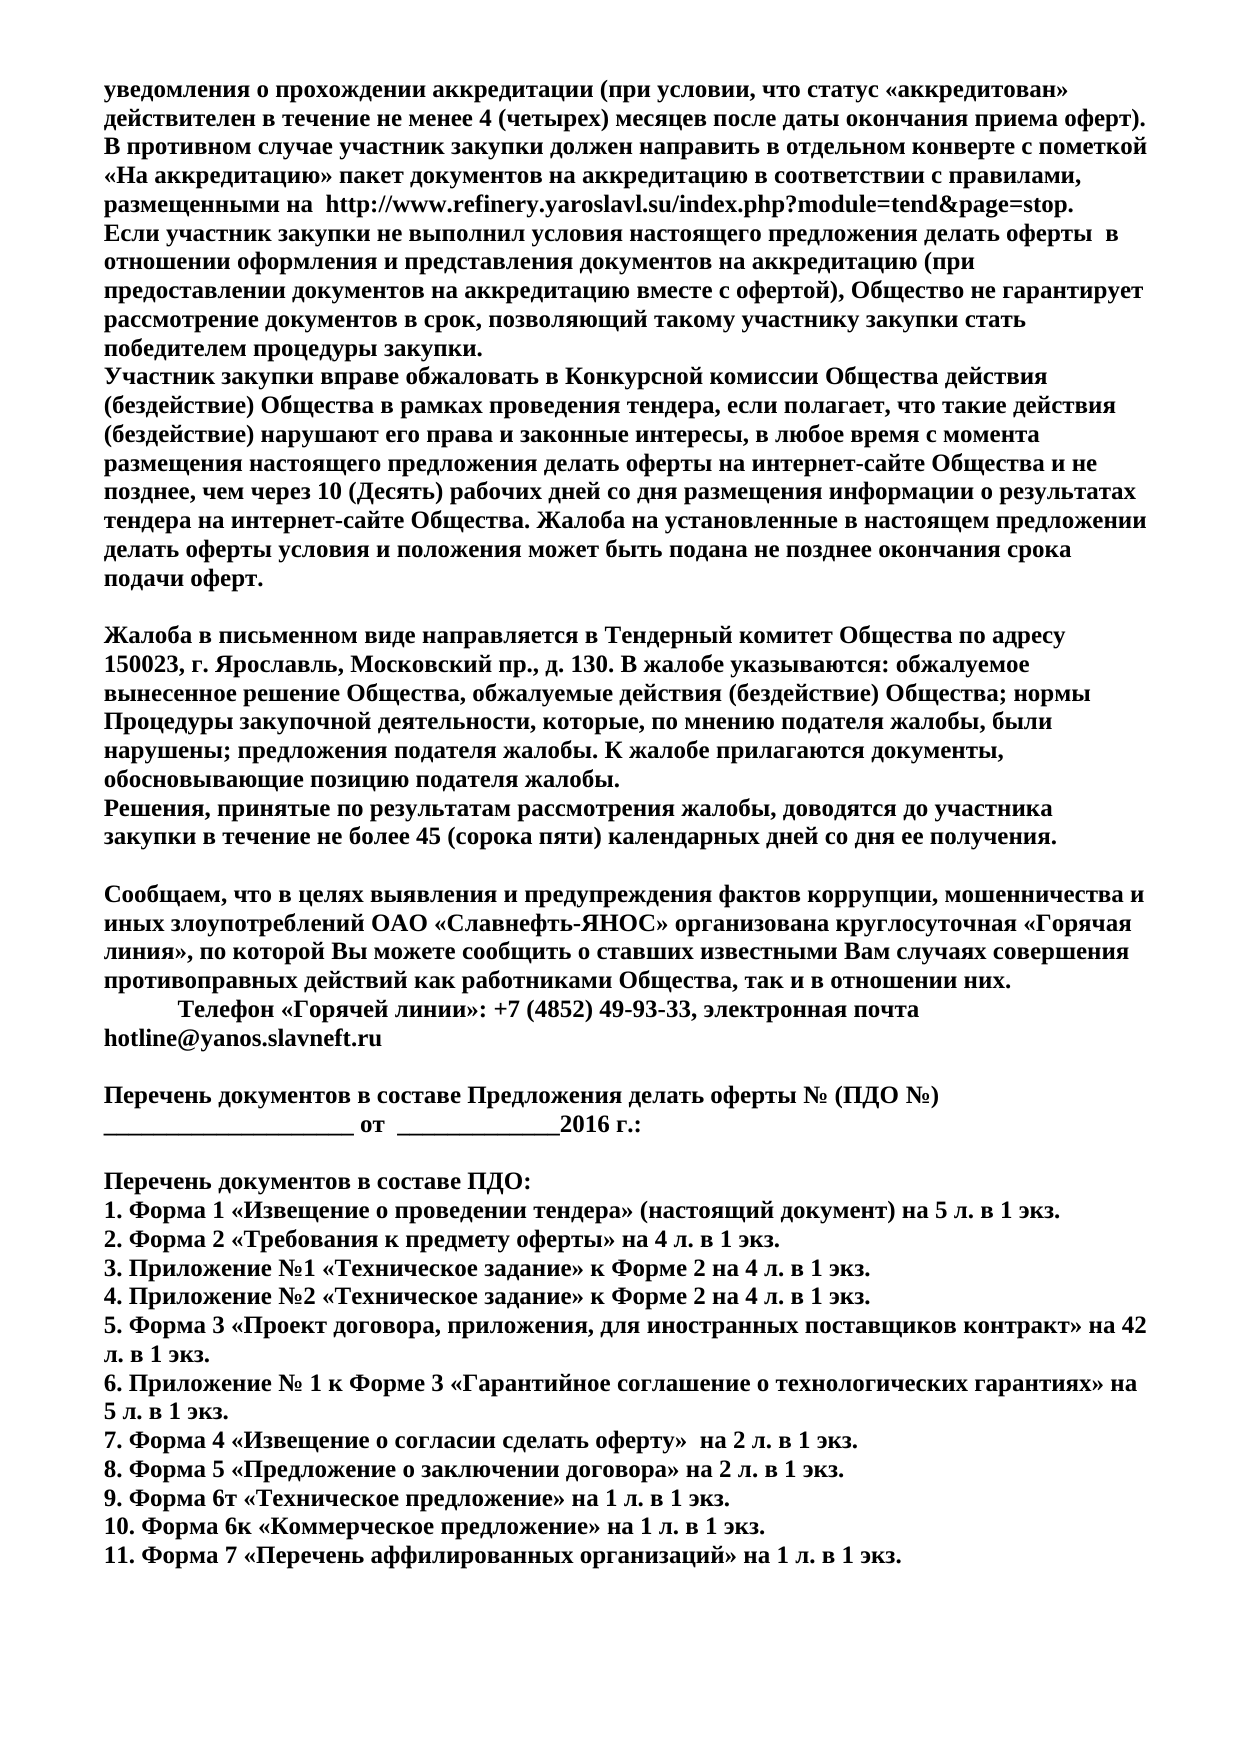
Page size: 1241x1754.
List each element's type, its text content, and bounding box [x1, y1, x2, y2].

text 10. Форма 6к «Коммерческое предложение» на 1 л. в 1 экз. [103, 1511, 1152, 1540]
text Решения, принятые по результатам рассмотрения жалобы, доводятся до участника закупки в течение не более 45 (сорока пяти) календарных дней со дня ее получения. [103, 793, 1152, 850]
text Если участник закупки не выполнил условия настоящего предложения делать оферты в отношении оформления и представления документов на аккредитацию (при предоставлении документов на аккредитацию вместе с офертой), Общество не гарантирует рассмотрение документов в срок, позволяющий такому участнику закупки стать победителем процедуры закупки. [103, 218, 1152, 361]
text Участник закупки вправе обжаловать в Конкурсной комиссии Общества действия (бездействие) Общества в рамках проведения тендера, если полагает, что такие действия (бездействие) нарушают его права и законные интересы, в любое время с момента размещения настоящего предложения делать оферты на интернет-сайте Общества и не позднее, чем через 10 (Десять) рабочих дней со дня размещения информации о результатах тендера на интернет-сайте Общества. Жалоба на установленные в настоящем предложении делать оферты условия и положения может быть подана не позднее окончания срока подачи оферт. [103, 361, 1152, 591]
text 7. Форма 4 «Извещение о согласии сделать оферту» на 2 л. в 1 экз. [103, 1425, 1152, 1454]
text Перечень документов в составе ПДО: [103, 1166, 1152, 1195]
text 1. Форма 1 «Извещение о проведении тендера» (настоящий документ) на 5 л. в 1 экз. [103, 1195, 1152, 1224]
text 11. Форма 7 «Перечень аффилированных организаций» на 1 л. в 1 экз. [103, 1540, 1152, 1569]
text 9. Форма 6т «Техническое предложение» на 1 л. в 1 экз. [103, 1483, 1152, 1511]
text 3. Приложение №1 «Техническое задание» к Форме 2 на 4 л. в 1 экз. [103, 1253, 1152, 1281]
text 6. Приложение № 1 к Форме 3 «Гарантийное соглашение о технологических гарантиях» на 5 л. в 1 экз. [103, 1368, 1152, 1425]
text Телефон «Горячей линии»: +7 (4852) 49-93-33, электронная почта hotline@yanos.slavneft.ru [103, 994, 1152, 1051]
text Жалоба в письменном виде направляется в Тендерный комитет Общества по адресу 150023, г. Ярославль, Московский пр., д. 130. В жалобе указываются: обжалуемое вынесенное решение Общества, обжалуемые действия (бездействие) Общества; нормы Процедуры закупочной деятельности, которые, по мнению подателя жалобы, были нарушены; предложения подателя жалобы. К жалобе прилагаются документы, обосновывающие позицию подателя жалобы. [103, 620, 1152, 793]
text Сообщаем, что в целях выявления и предупреждения фактов коррупции, мошенничества и иных злоупотреблений ОАО «Славнефть-ЯНОС» организована круглосуточная «Горячая линия», по которой Вы можете сообщить о ставших известными Вам случаях совершения противоправных действий как работниками Общества, так и в отношении них. [103, 879, 1152, 994]
text 8. Форма 5 «Предложение о заключении договора» на 2 л. в 1 экз. [103, 1454, 1152, 1483]
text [103, 74, 1152, 218]
text 2. Форма 2 «Требования к предмету оферты» на 4 л. в 1 экз. [103, 1224, 1152, 1253]
text 4. Приложение №2 «Техническое задание» к Форме 2 на 4 л. в 1 экз. [103, 1281, 1152, 1310]
text 5. Форма 3 «Проект договора, приложения, для иностранных поставщиков контракт» на 42 л. в 1 экз. [103, 1310, 1152, 1368]
text Перечень документов в составе Предложения делать оферты № (ПДО №) ____________________ от _____________2016 г.: [103, 1080, 1152, 1138]
